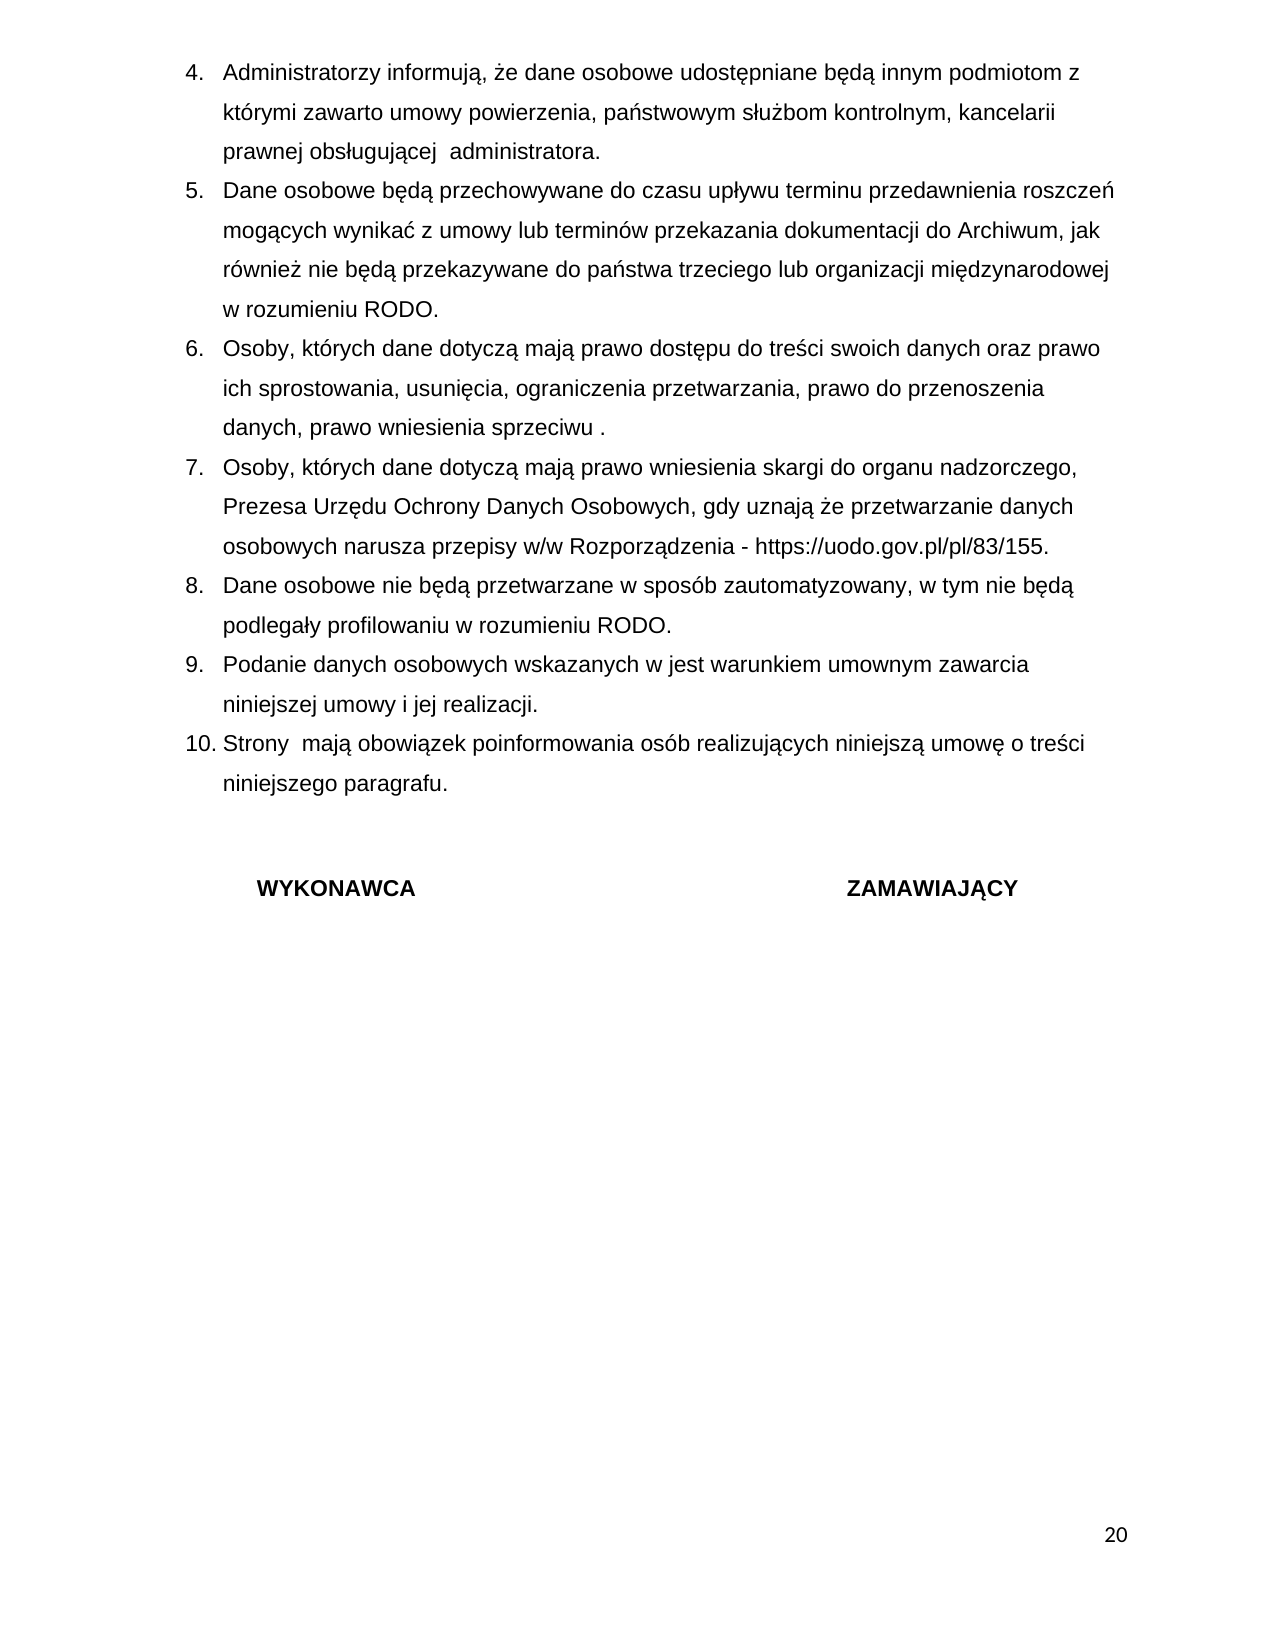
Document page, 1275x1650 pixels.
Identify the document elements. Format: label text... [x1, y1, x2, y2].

list Strony mają obowiązek poinformowania osób realizujących niniejszą umowę o treści niniejszego paragrafu. [185, 730, 1127, 796]
list Podanie danych osobowych wskazanych w jest warunkiem umownym zawarcia niniejszej umowy i jej realizacji. [185, 651, 1127, 717]
list Osoby, których dane dotyczą mają prawo wniesienia skargi do organu nadzorczego, Prezesa Urzędu Ochrony Danych Osobowych, gdy uznają że przetwarzanie danych osobowych narusza przepisy w/w Rozporządzenia - https://uodo.gov.pl/pl/83/155. [185, 454, 1127, 559]
list Osoby, których dane dotyczą mają prawo dostępu do treści swoich danych oraz prawo ich sprostowania, usunięcia, ograniczenia przetwarzania, prawo do przenoszenia danych, prawo wniesienia sprzeciwu . [185, 335, 1127, 441]
list Dane osobowe będą przechowywane do czasu upływu terminu przedawnienia roszczeń mogących wynikać z umowy lub terminów przekazania dokumentacji do Archiwum, jak również nie będą przekazywane do państwa trzeciego lub organizacji międzynarodowej w rozumieniu RODO. [185, 177, 1127, 322]
list Administratorzy informują, że dane osobowe udostępniane będą innym podmiotom z którymi zawarto umowy powierzenia, państwowym służbom kontrolnym, kancelarii prawnej obsługującej administratora. [185, 59, 1127, 164]
text WYKONAWCA ZAMAWIAJĄCY [148, 875, 1127, 901]
list Dane osobowe nie będą przetwarzane w sposób zautomatyzowany, w tym nie będą podlegały profilowaniu w rozumieniu RODO. [185, 572, 1127, 638]
